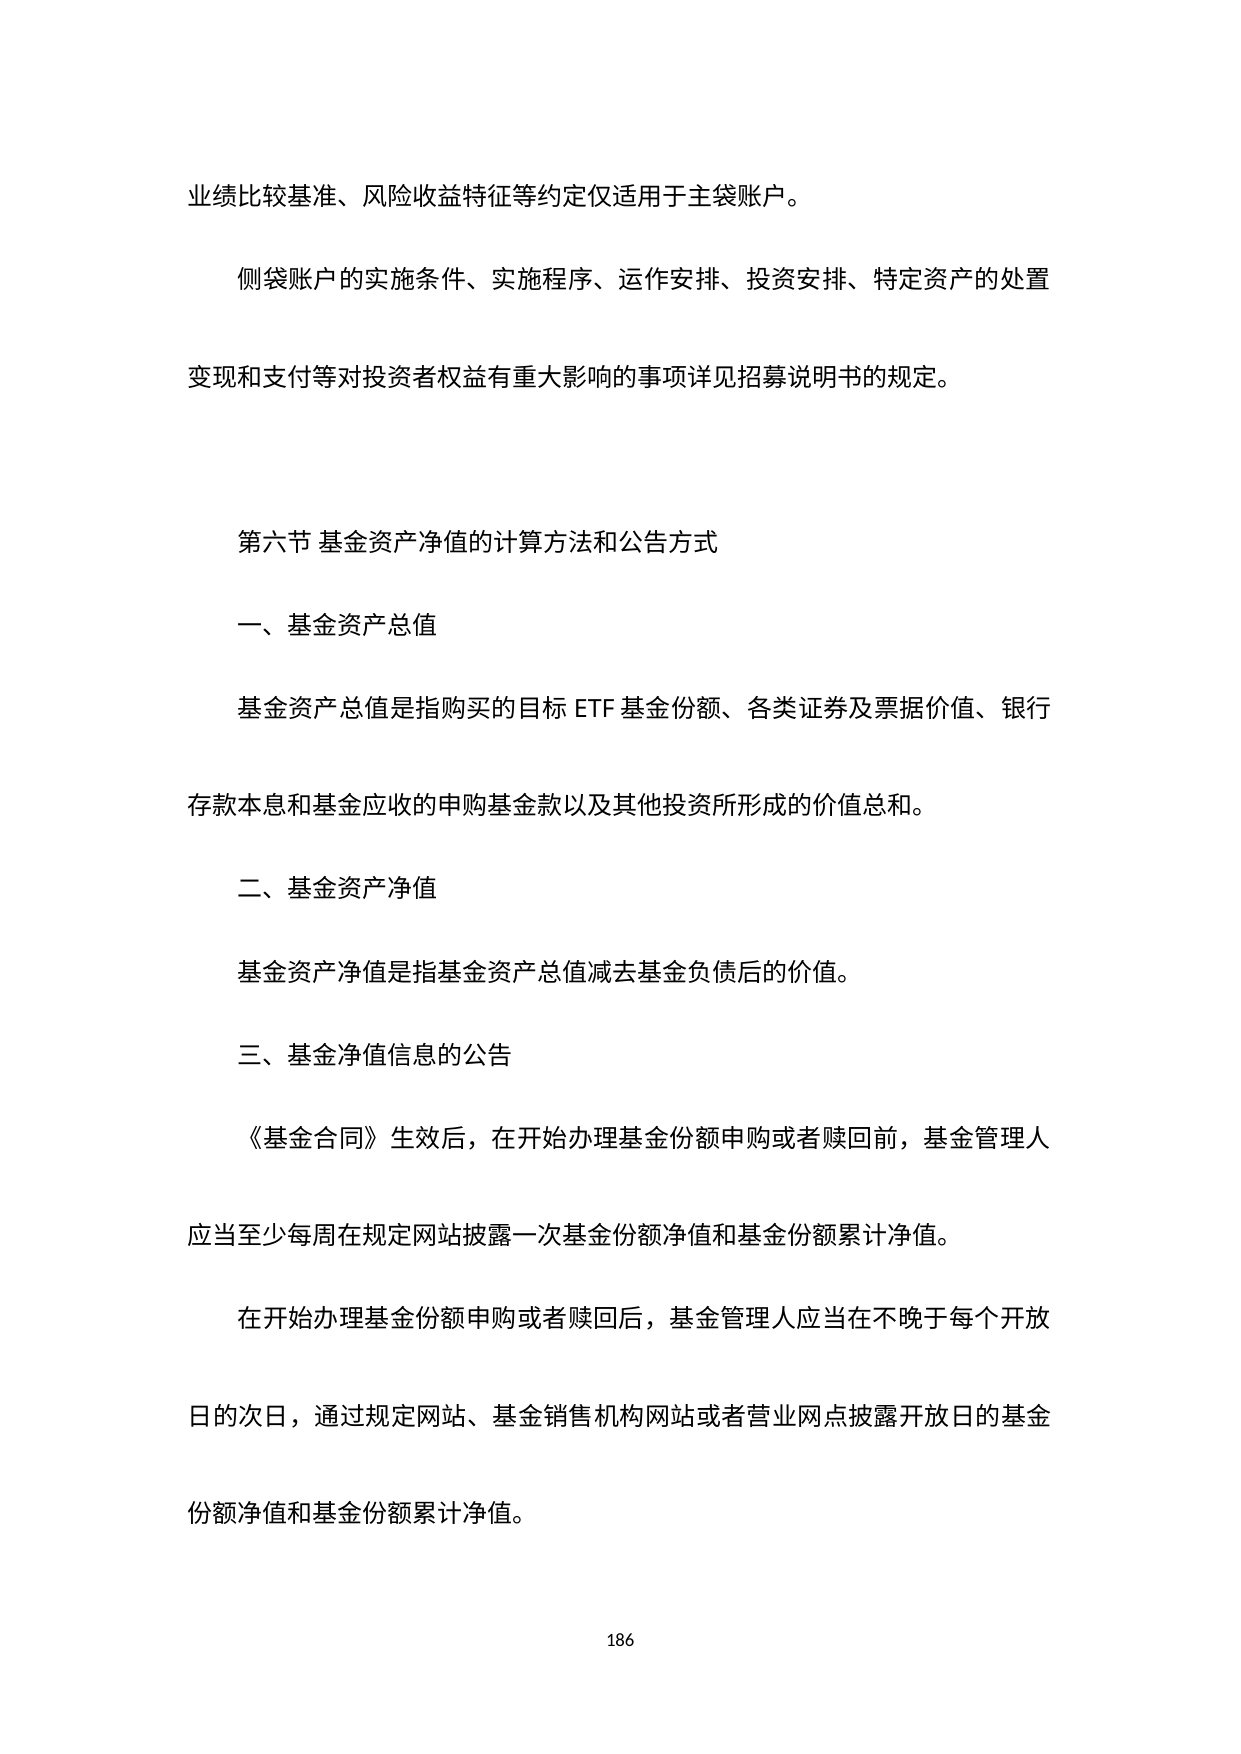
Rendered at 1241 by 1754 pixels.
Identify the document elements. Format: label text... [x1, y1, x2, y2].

text 一、基金资产总值 [187, 591, 1053, 656]
text 侧袋账户的实施条件、实施程序、运作安排、投资安排、特定资产的处置变现和支付等对投资者权益有重大影响的事项详见招募说明书的规定。 [187, 245, 1053, 408]
text 基金资产总值是指购买的目标ETF基金份额、各类证券及票据价值、银行存款本息和基金应收的申购基金款以及其他投资所形成的价值总和。 [187, 674, 1053, 836]
text 三、基金净值信息的公告 [187, 1021, 1053, 1086]
text 第六节 基金资产净值的计算方法和公告方式 [187, 508, 1053, 573]
text 基金资产净值是指基金资产总值减去基金负债后的价值。 [187, 938, 1053, 1003]
text 《基金合同》生效后，在开始办理基金份额申购或者赎回前，基金管理人应当至少每周在规定网站披露一次基金份额净值和基金份额累计净值。 [187, 1104, 1053, 1266]
text 二、基金资产净值 [187, 854, 1053, 919]
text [187, 162, 1053, 227]
text 在开始办理基金份额申购或者赎回后，基金管理人应当在不晚于每个开放日的次日，通过规定网站、基金销售机构网站或者营业网点披露开放日的基金份额净值和基金份额累计净值。 [187, 1284, 1053, 1544]
